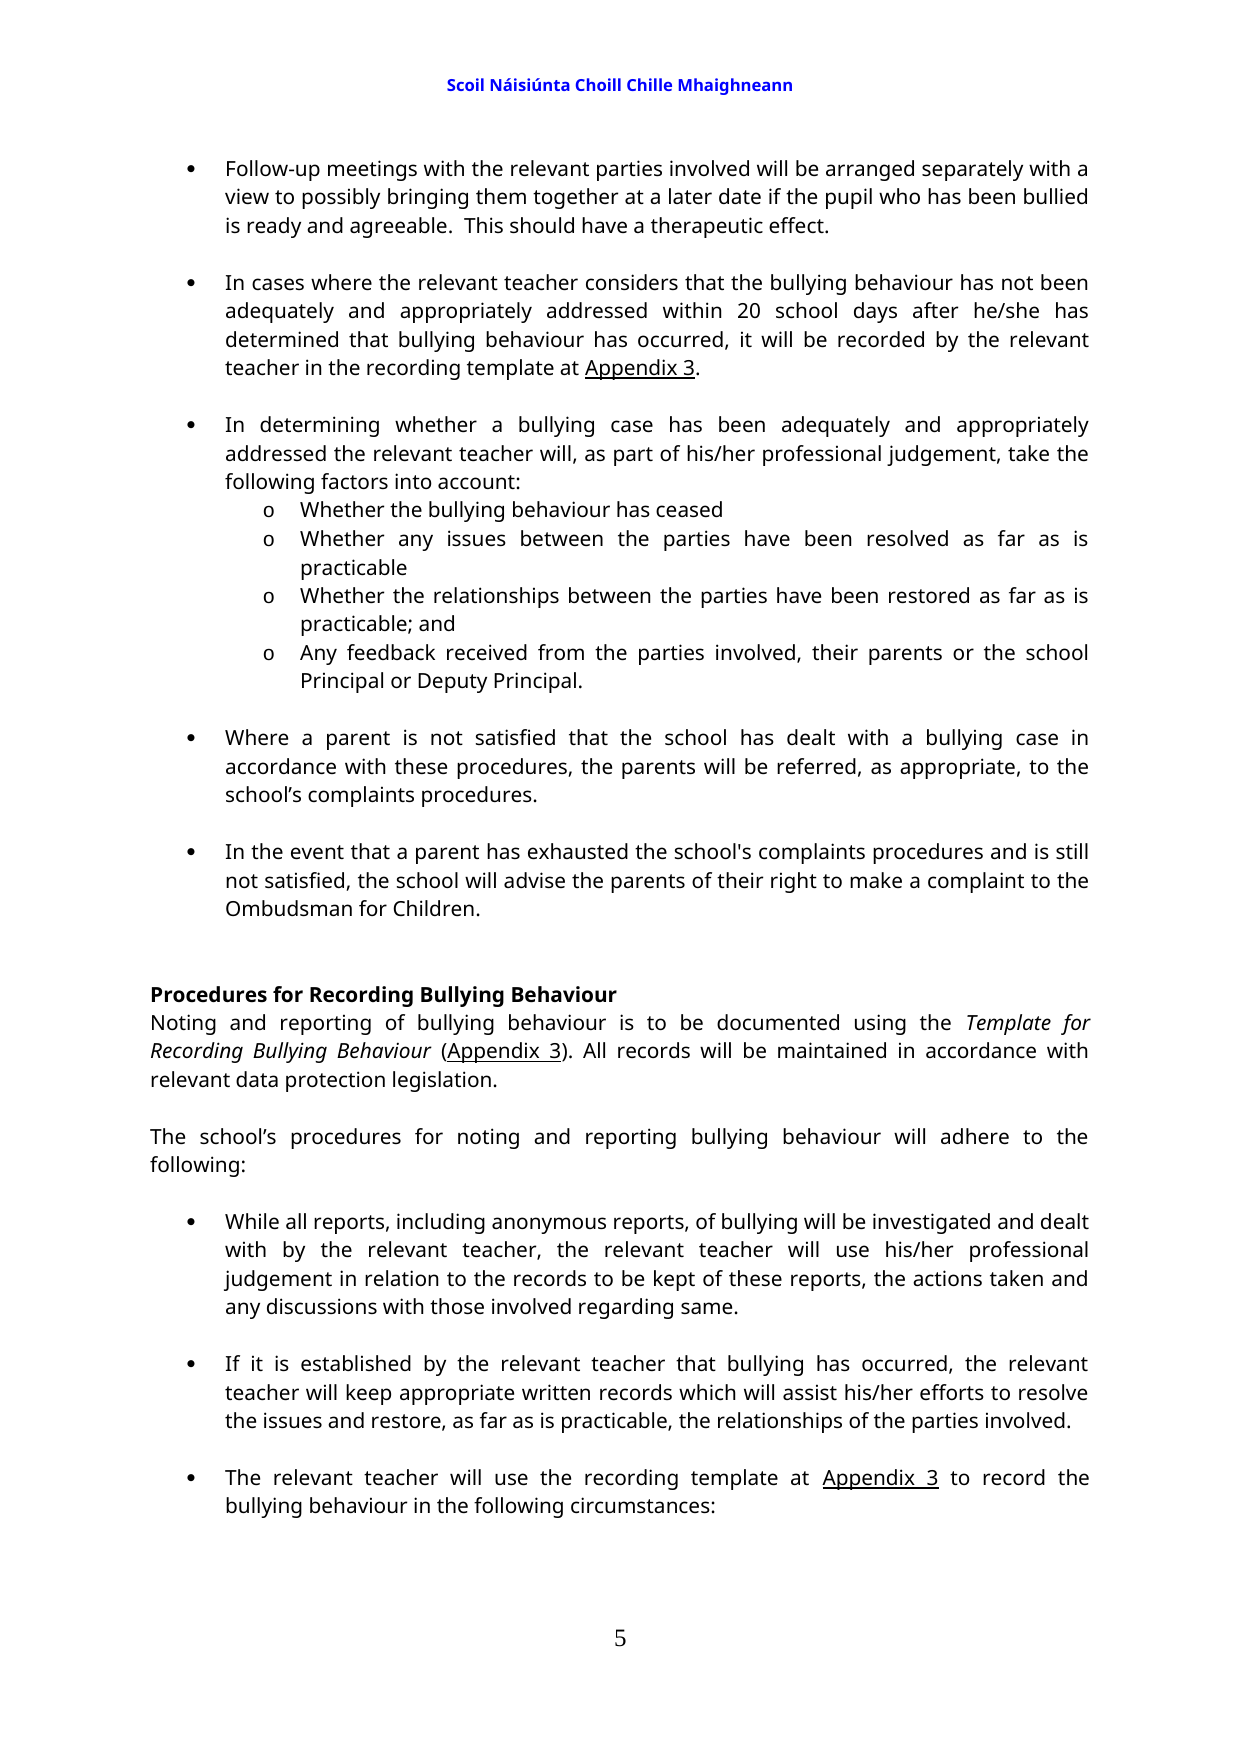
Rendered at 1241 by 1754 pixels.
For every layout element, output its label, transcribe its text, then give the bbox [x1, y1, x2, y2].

list Follow-up meetings with the relevant parties involved will be arranged separately with a view to possibly bringing them together at a later date if the pupil who has been bullied is ready and agreeable. This should have a therapeutic effect. [187, 154, 1090, 239]
text The school’s procedures for noting and reporting bullying behaviour will adhere to the following: [150, 1122, 1090, 1179]
list Any feedback received from the parties involved, their parents or the school Principal or Deputy Principal. [262, 638, 1090, 695]
list If it is established by the relevant teacher that bullying has occurred, the relevant teacher will keep appropriate written records which will assist his/her efforts to resolve the issues and restore, as far as is practicable, the relationships of the parties involved. [187, 1349, 1090, 1435]
list Whether any issues between the parties have been resolved as far as is practicable [262, 524, 1090, 581]
text Procedures for Recording Bullying Behaviour [150, 980, 1090, 1008]
list In the event that a parent has exhausted the school's complaints procedures and is still not satisfied, the school will advise the parents of their right to make a complaint to the Ombudsman for Children. [187, 837, 1090, 923]
text Noting and reporting of bullying behaviour is to be documented using the Template for Recording Bullying Behaviour (Appendix 3). All records will be maintained in accordance with relevant data protection legislation. [150, 1008, 1090, 1093]
list In cases where the relevant teacher considers that the bullying behaviour has not been adequately and appropriately addressed within 20 school days after he/she has determined that bullying behaviour has occurred, it will be recorded by the relevant teacher in the recording template at Appendix 3. [187, 268, 1090, 382]
list Whether the relationships between the parties have been restored as far as is practicable; and [262, 581, 1090, 638]
list Where a parent is not satisfied that the school has dealt with a bullying case in accordance with these procedures, the parents will be referred, as appropriate, to the school’s complaints procedures. [187, 723, 1090, 809]
list While all reports, including anonymous reports, of bullying will be investigated and dealt with by the relevant teacher, the relevant teacher will use his/her professional judgement in relation to the records to be kept of these reports, the actions taken and any discussions with those involved regarding same. [187, 1207, 1090, 1321]
list The relevant teacher will use the recording template at Appendix 3 to record the bullying behaviour in the following circumstances: [187, 1463, 1090, 1520]
list Whether the bullying behaviour has ceased [262, 496, 1090, 524]
list In determining whether a bullying case has been adequately and appropriately addressed the relevant teacher will, as part of his/her professional judgement, take the following factors into account: [187, 410, 1090, 496]
